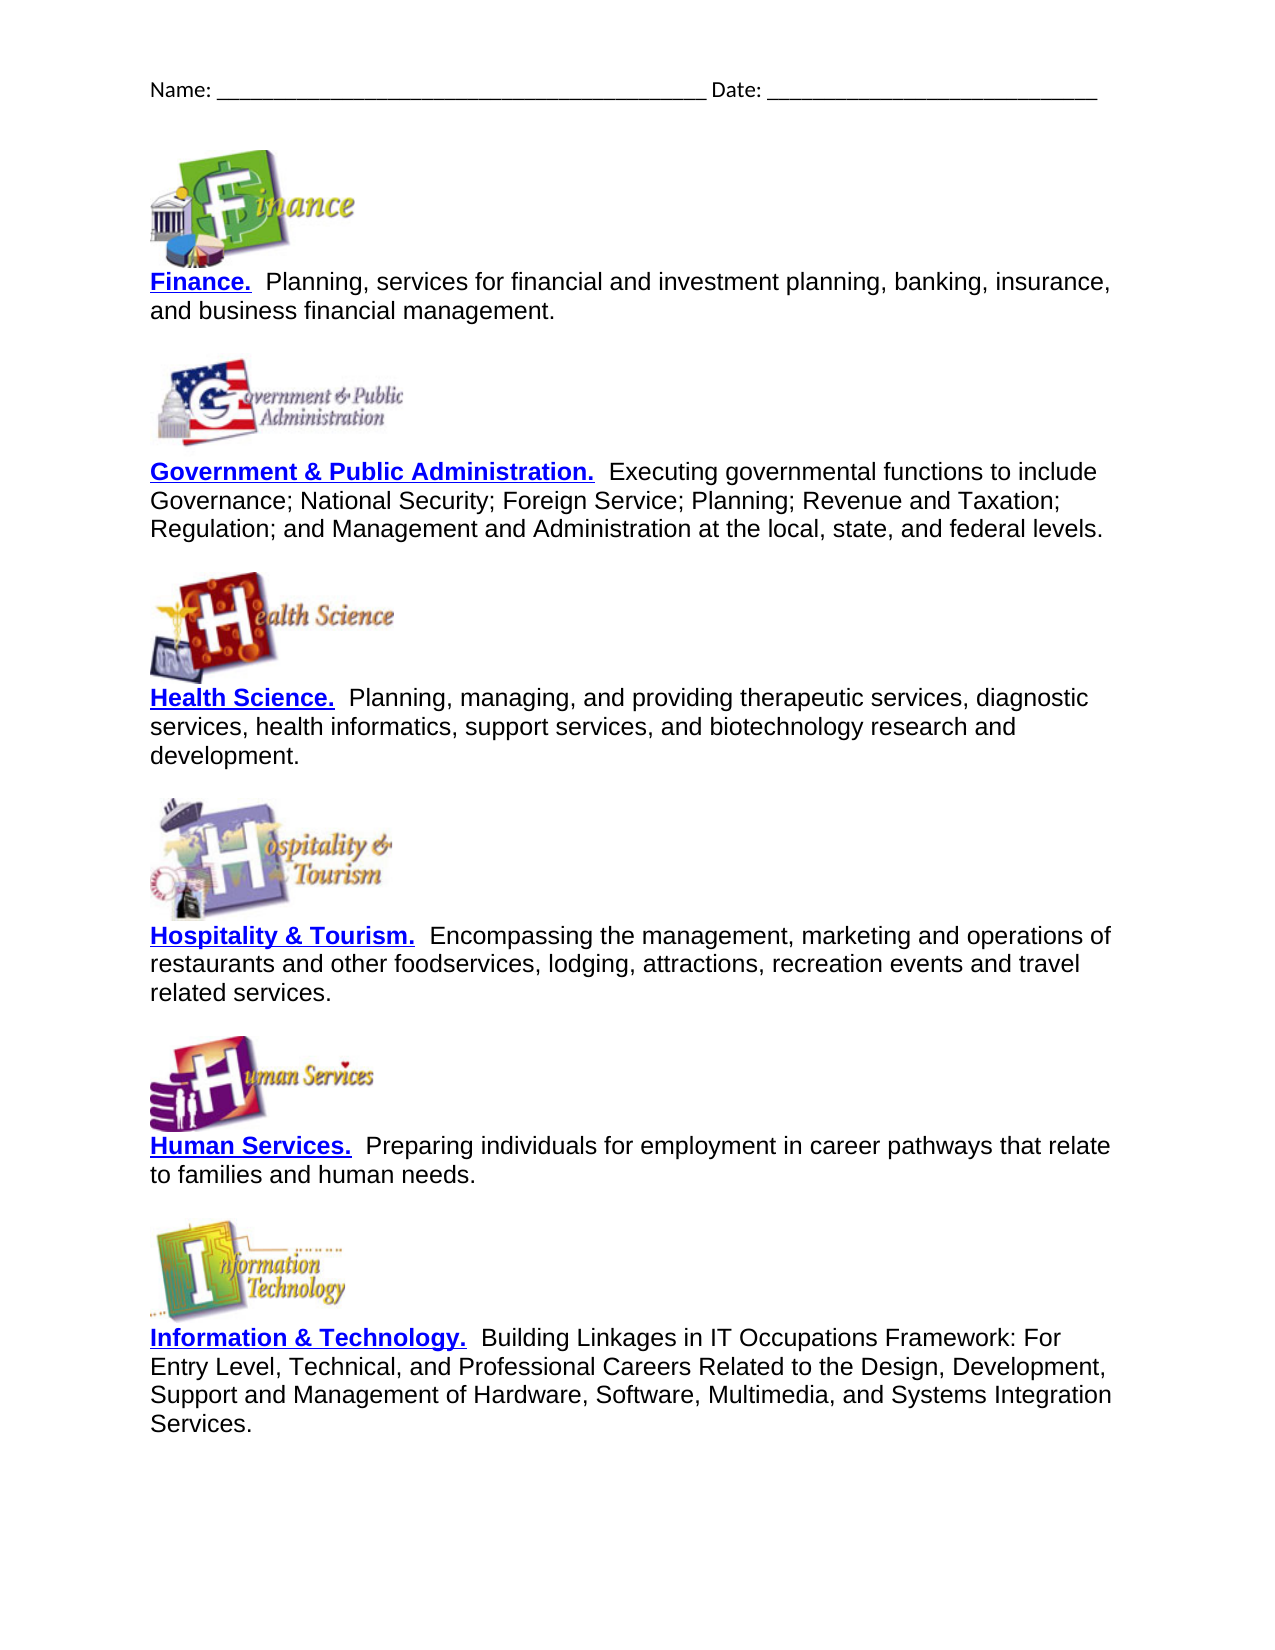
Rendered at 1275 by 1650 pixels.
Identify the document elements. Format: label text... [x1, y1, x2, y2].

text Hospitality & Tourism. Encompassing the management, marketing and operations of restaurants and other foodservices, lodging, attractions, recreation events and travel related services. [150, 799, 1125, 1007]
picture [150, 150, 355, 268]
picture [150, 572, 394, 684]
text Health Science. Planning, managing, and providing therapeutic services, diagnostic services, health informatics, support services, and biotechnology research and development. [150, 572, 1125, 769]
text Human Services. Preparing individuals for employment in career pathways that relate to families and human needs. [150, 1036, 1125, 1189]
picture [150, 798, 393, 921]
picture [150, 353, 404, 457]
text Finance. Planning, services for financial and investment planning, banking, insurance, and business financial management. [150, 150, 1125, 325]
text Information & Technology. Building Linkages in IT Occupations Framework: For Entry Level, Technical, and Professional Careers Related to the Design, Development, Support and Management of Hardware, Software, Multimedia, and Systems Integration Services. [150, 1218, 1125, 1438]
text Government & Public Administration. Executing governmental functions to include Governance; National Security; Foreign Service; Planning; Revenue and Taxation; Regulation; and Management and Administration at the local, state, and federal levels. [150, 354, 1125, 543]
picture [150, 1218, 346, 1323]
picture [150, 1036, 374, 1132]
